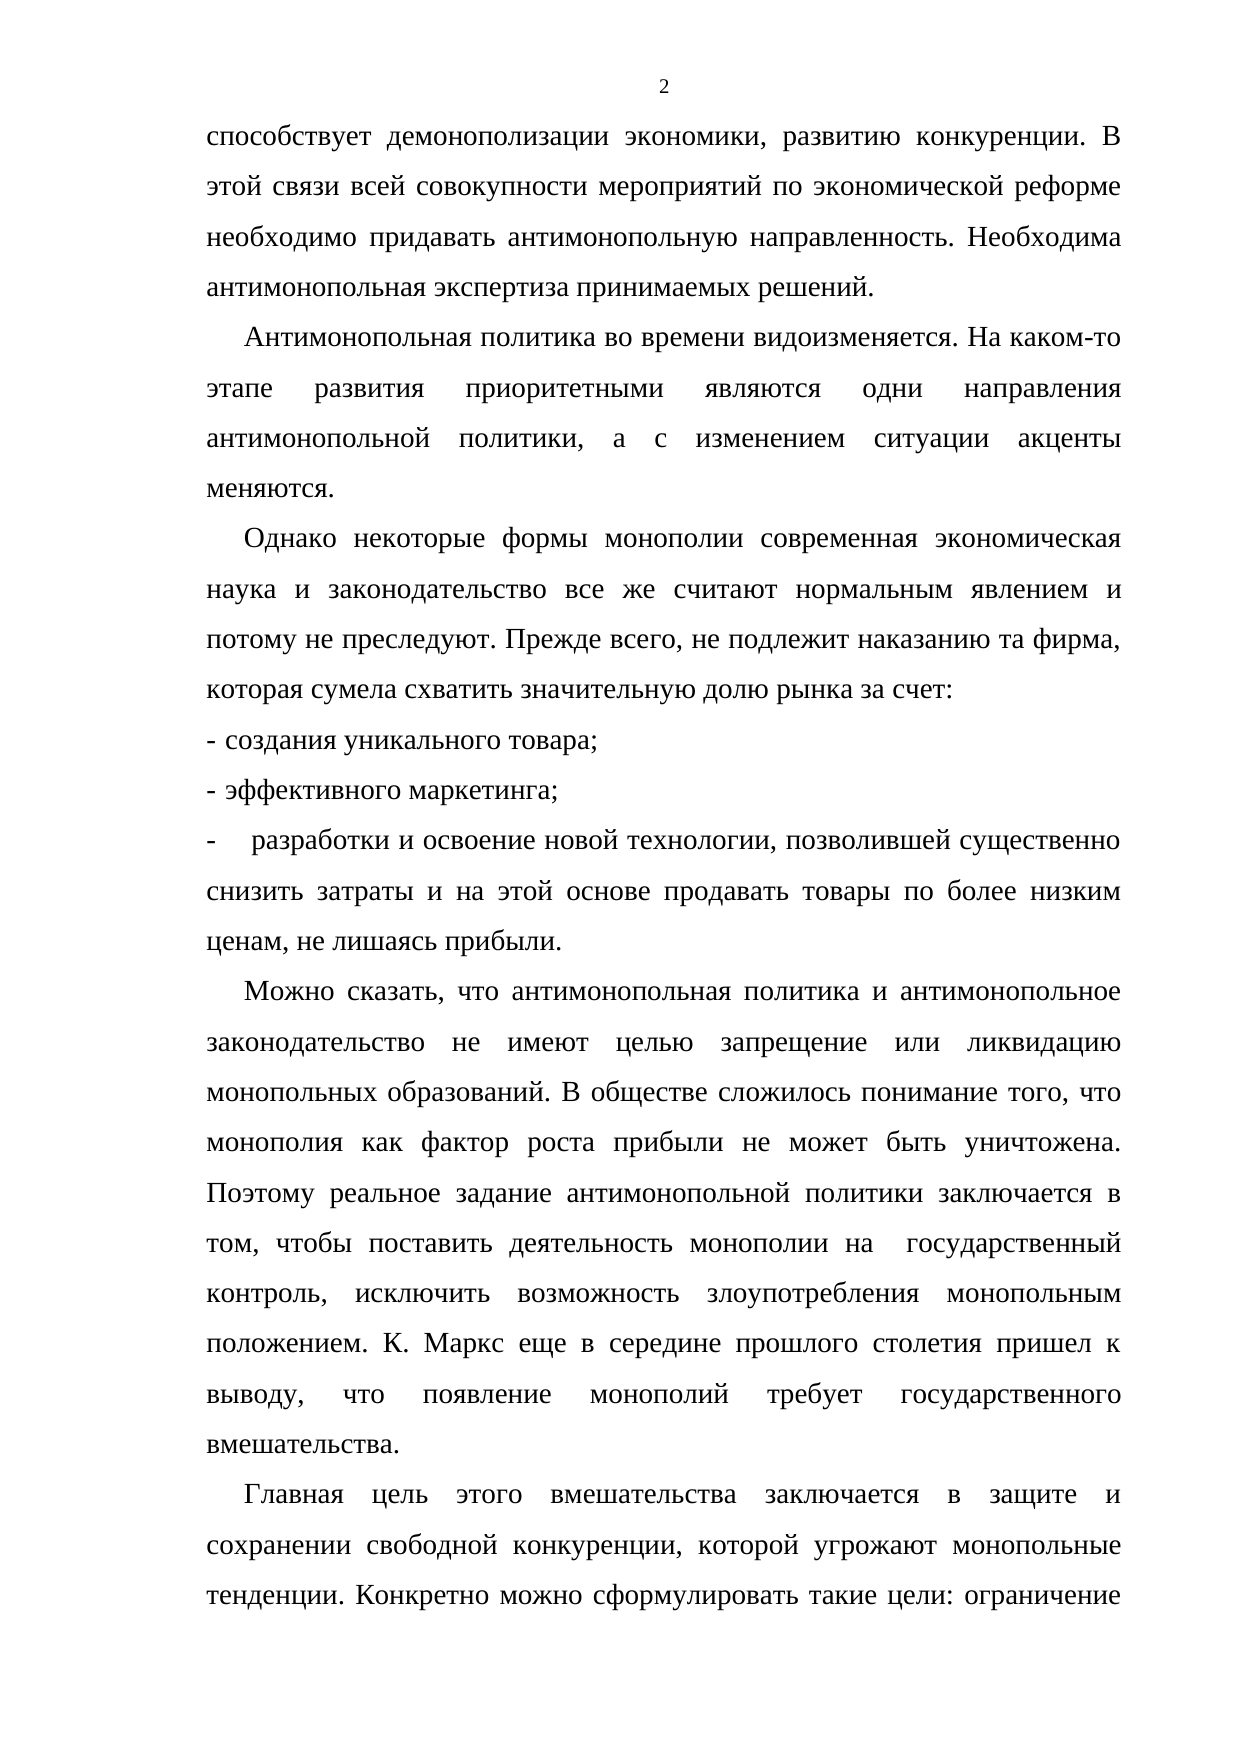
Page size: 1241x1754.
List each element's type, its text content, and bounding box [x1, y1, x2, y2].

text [206, 1477, 1122, 1611]
list разработки и освоение новой технологии, позволившей существенно снизить затраты и на этой основе продавать товары по более низким ценам, не лишаясь прибыли. [206, 822, 1122, 957]
text Антимонопольная политика во времени видоизменяется. На каком-то этапе развития приоритетными являются одни направления антимонопольной политики, а с изменением ситуации акценты меняются. [206, 319, 1122, 504]
list эффективного маркетинга; [206, 772, 1122, 806]
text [206, 118, 1122, 303]
list создания уникального товара; [206, 722, 1122, 755]
text Однако некоторые формы монополии современная экономическая наука и законодательство все же считают нормальным явлением и потому не преследуют. Прежде всего, не подлежит наказанию та фирма, которая сумела схватить значительную долю рынка за счет: [206, 521, 1122, 705]
text Можно сказать, что антимонопольная политика и антимонопольное законодательство не имеют целью запрещение или ликвидацию монопольных образований. В обществе сложилось понимание того, что монополия как фактор роста прибыли не может быть уничтожена. Поэтому реальное задание антимонопольной политики заключается в том, чтобы поставить деятельность монополии на государственный контроль, исключить возможность злоупотребления монопольным положением. К. Маркс еще в середине прошлого столетия пришел к выводу, что появление монополий требует государственного вмешательства. [206, 973, 1122, 1460]
